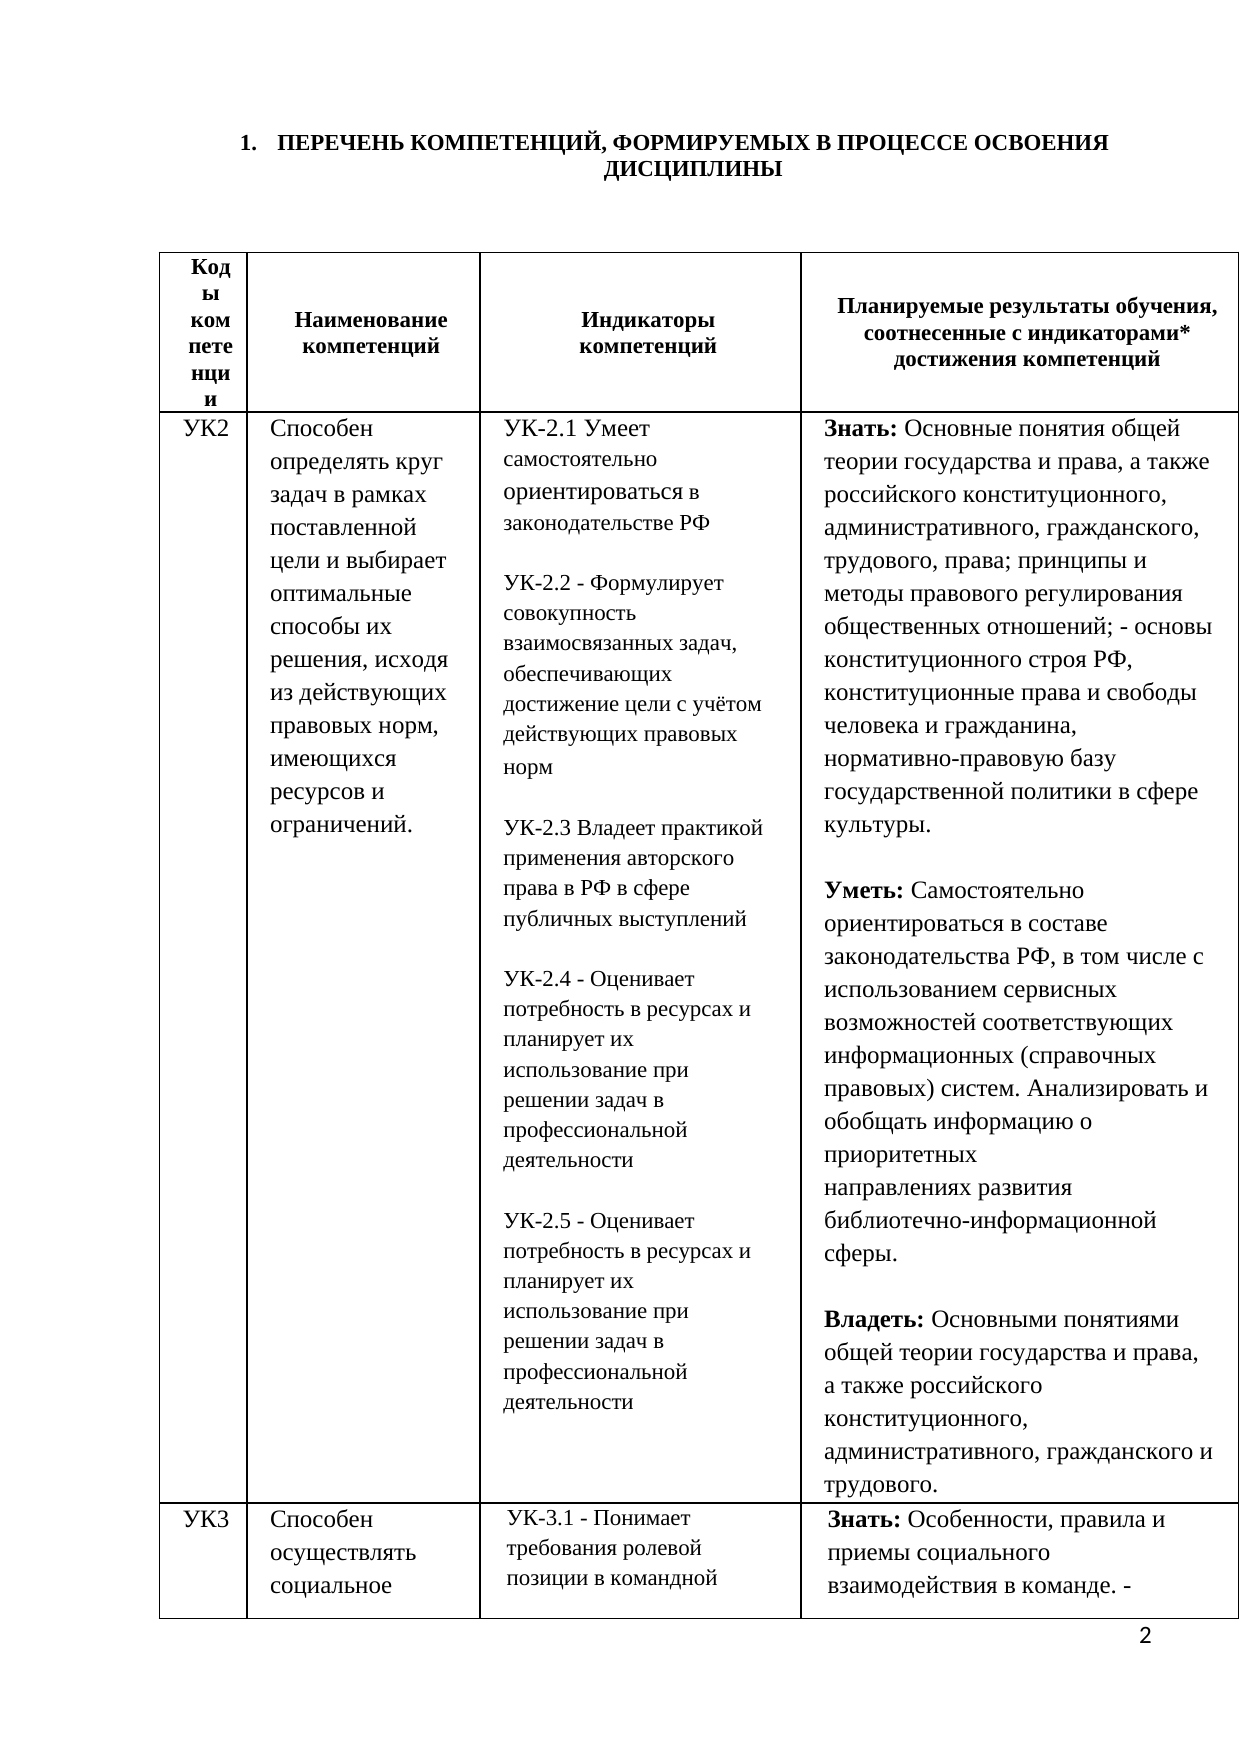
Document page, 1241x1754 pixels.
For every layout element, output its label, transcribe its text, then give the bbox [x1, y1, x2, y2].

table_cell Знать: Основные понятия общей теории государства и права, а также российского конституционного, административного, гражданского, трудового, права; принципы и методы правового регулирования общественных отношений; - основы конституционного строя РФ, конституционные права и свободы человека и гражданина, нормативно-правовую базу государственной политики в сфере культуры. Уметь: Самостоятельно ориентироваться в составе законодательства РФ, в том числе с использованием сервисных возможностей соответствующих информационных (справочных правовых) систем. Анализировать и обобщать информацию о приоритетных направлениях развития библиотечно-информационной сферы. Владеть: Основными понятиями общей теории государства и права, а также российского конституционного, административного, гражданского и трудового. [802, 413, 1238, 1502]
table_header Наименование компетенций [248, 253, 479, 411]
list ПЕРЕЧЕНЬ КОМПЕТЕНЦИЙ, ФОРМИРУЕМЫХ В ПРОЦЕССЕ ОСВОЕНИЯ ДИСЦИПЛИНЫ [197, 129, 1152, 182]
table_cell УК-2.1 Умеет самостоятельно ориентироваться в законодательстве РФ УК-2.2 - Формулирует совокупность взаимосвязанных задач, обеспечивающих достижение цели с учётом действующих правовых норм УК-2.3 Владеет практикой применения авторского права в РФ в сфере публичных выступлений УК-2.4 - Оценивает потребность в ресурсах и планирует их использование при решении задач в профессиональной деятельности УК-2.5 - Оценивает потребность в ресурсах и планирует их использование при решении задач в профессиональной деятельности [481, 413, 800, 1502]
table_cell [481, 1504, 800, 1617]
table_header Коды компетенции [160, 253, 246, 411]
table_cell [802, 1504, 1238, 1617]
table_cell УК­2 [160, 413, 246, 1502]
table_header Индикаторы компетенций [481, 253, 800, 411]
table_cell УК­3 [160, 1504, 246, 1617]
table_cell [248, 1504, 479, 1617]
table_header Планируемые результаты обучения, соотнесенные с индикаторами* достижения компетенций [802, 253, 1238, 411]
table_cell Способен определять круг задач в рамках поставленной цели и выбирает оптимальные способы их решения, исходя из действующих правовых норм, имеющихся ресурсов и ограничений. [248, 413, 479, 1502]
